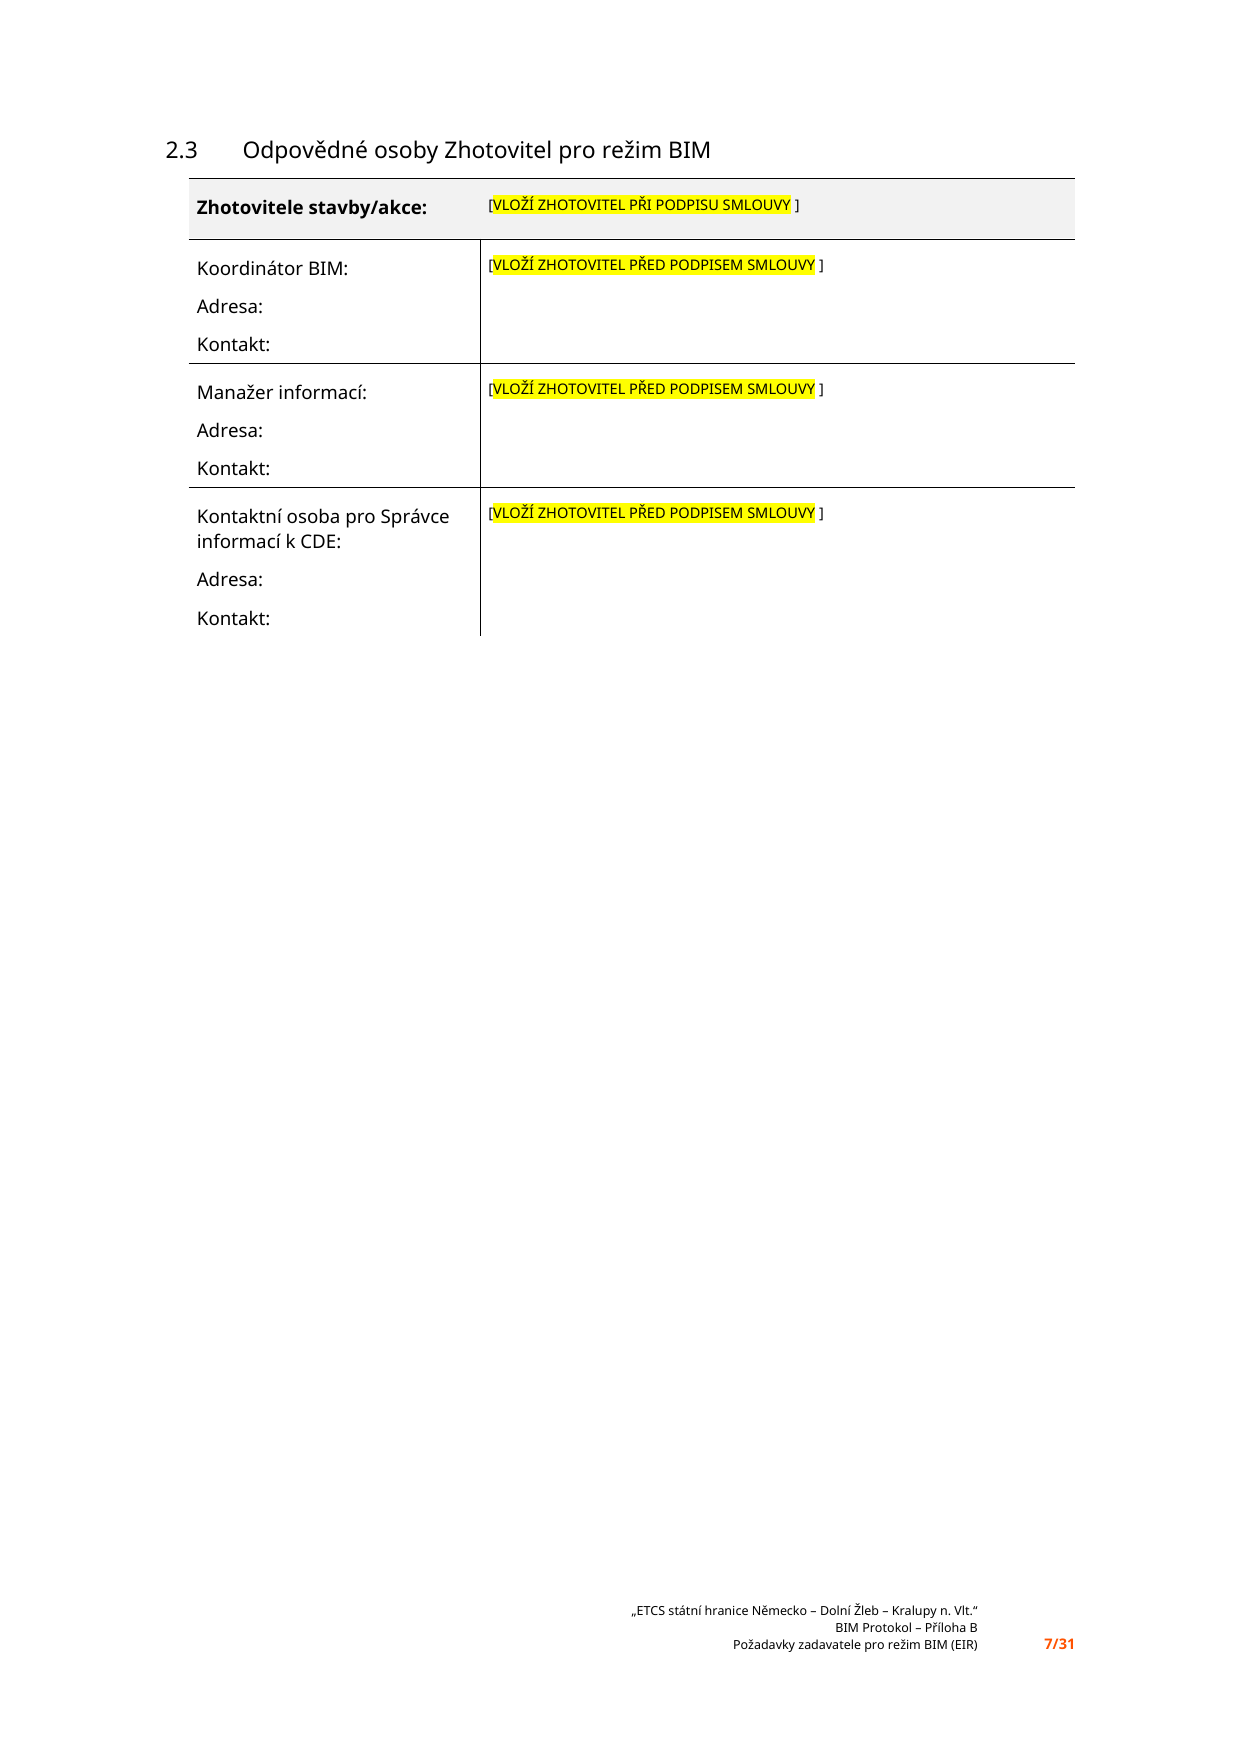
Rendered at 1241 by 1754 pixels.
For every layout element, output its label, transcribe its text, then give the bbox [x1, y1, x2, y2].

table_cell [VLOŽÍ ZHOTOVITEL PŘED PODPISEM SMLOUVY ] [481, 240, 1075, 363]
table_cell Manažer informací: Adresa: Kontakt: [189, 364, 480, 487]
table_header Zhotovitele stavby/akce: [189, 179, 480, 238]
text Odpovědné osoby Zhotovitel pro režim BIM [165, 134, 1075, 166]
table_header [VLOŽÍ ZHOTOVITEL PŘI PODPISU SMLOUVY ] [480, 179, 1075, 238]
table_cell Koordinátor BIM: Adresa: Kontakt: [189, 240, 480, 363]
table_cell [VLOŽÍ ZHOTOVITEL PŘED PODPISEM SMLOUVY ] [481, 364, 1075, 487]
table_cell [VLOŽÍ ZHOTOVITEL PŘED PODPISEM SMLOUVY ] [481, 488, 1075, 636]
table_cell Kontaktní osoba pro Správce informací k CDE: Adresa: Kontakt: [189, 488, 480, 636]
